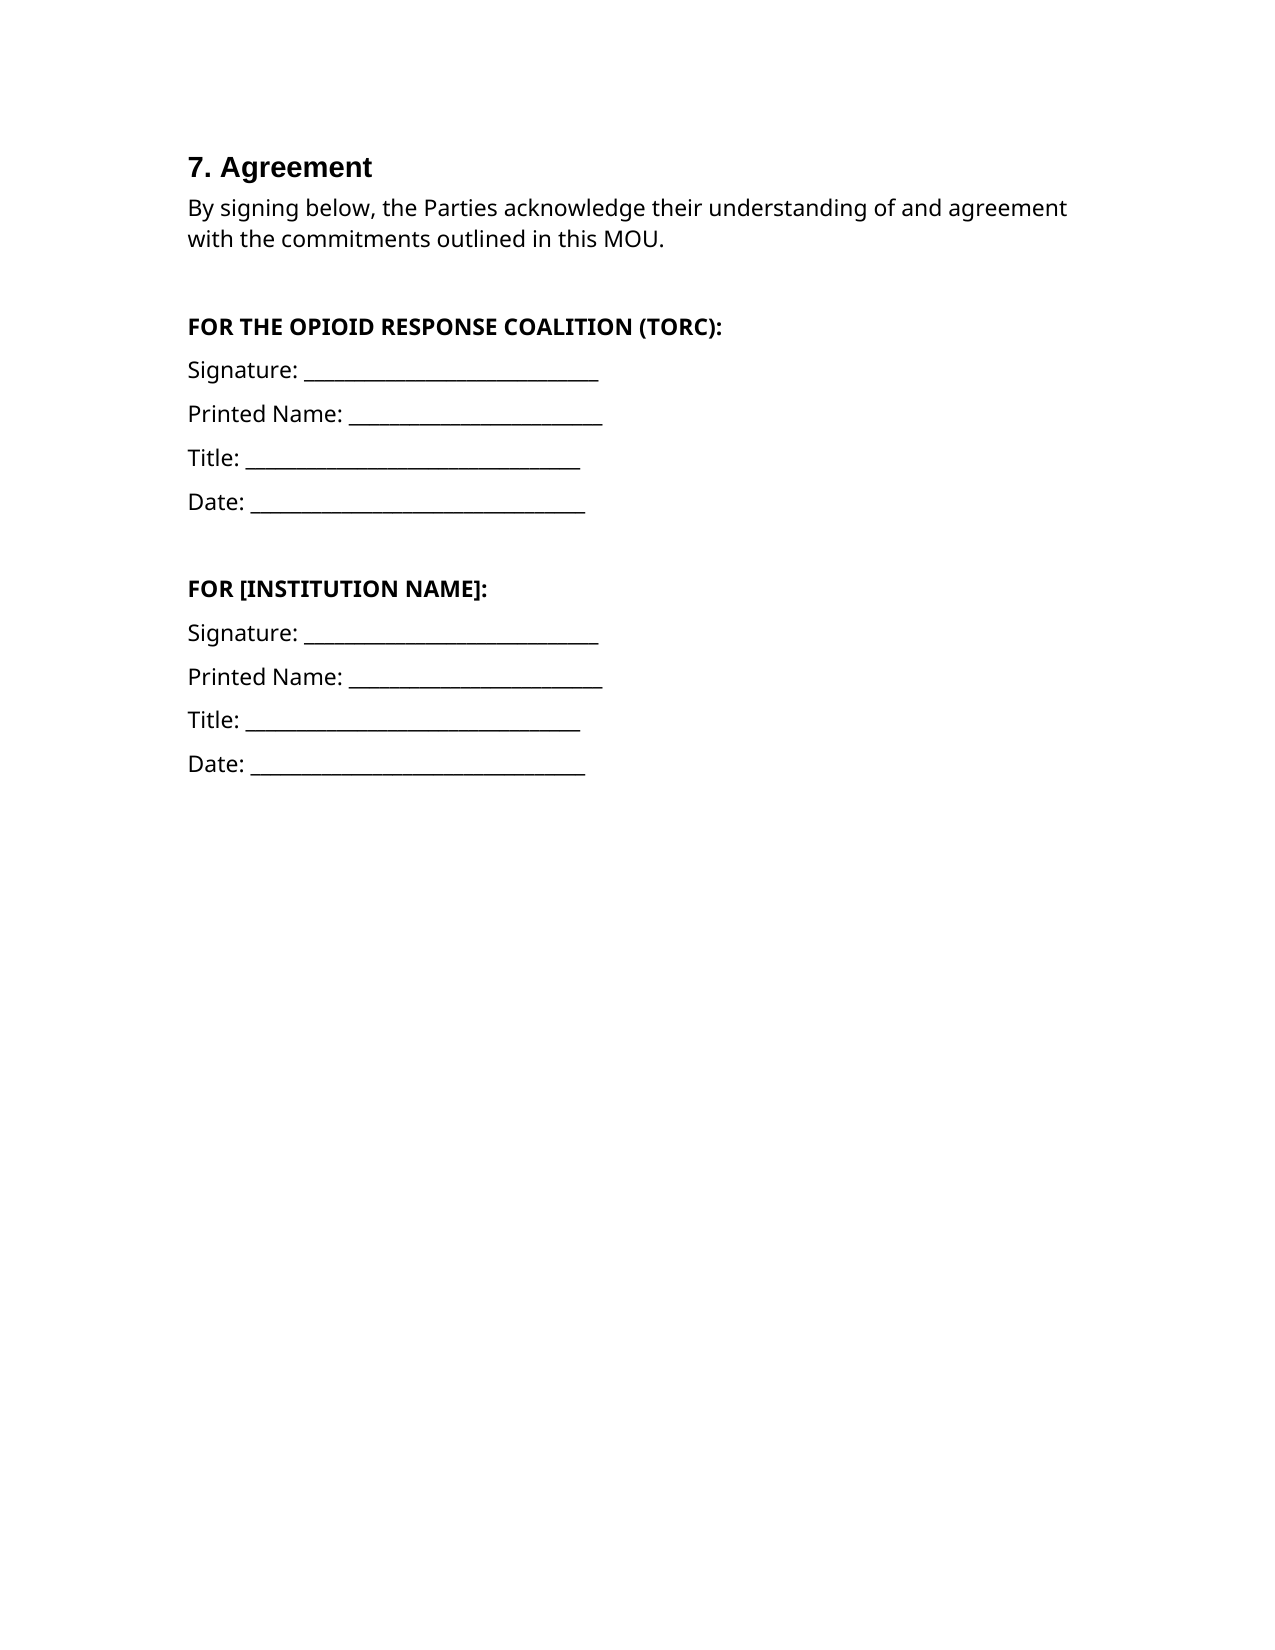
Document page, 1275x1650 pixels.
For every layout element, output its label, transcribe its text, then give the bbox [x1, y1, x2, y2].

text Title: _________________________________ [187, 442, 1087, 473]
text Title: _________________________________ [187, 704, 1087, 736]
text Printed Name: _________________________ [187, 398, 1087, 429]
text By signing below, the Parties acknowledge their understanding of and agreement with the commitments outlined in this MOU. [187, 192, 1087, 254]
text Date: _________________________________ [187, 486, 1087, 517]
text FOR THE OPIOID RESPONSE COALITION (TORC): [187, 311, 1087, 342]
text Signature: _____________________________ [187, 354, 1087, 386]
text Date: _________________________________ [187, 748, 1087, 779]
text Signature: _____________________________ [187, 617, 1087, 648]
text FOR [INSTITUTION NAME]: [187, 573, 1087, 604]
text Printed Name: _________________________ [187, 661, 1087, 692]
subtitle 7. Agreement [187, 150, 1087, 183]
